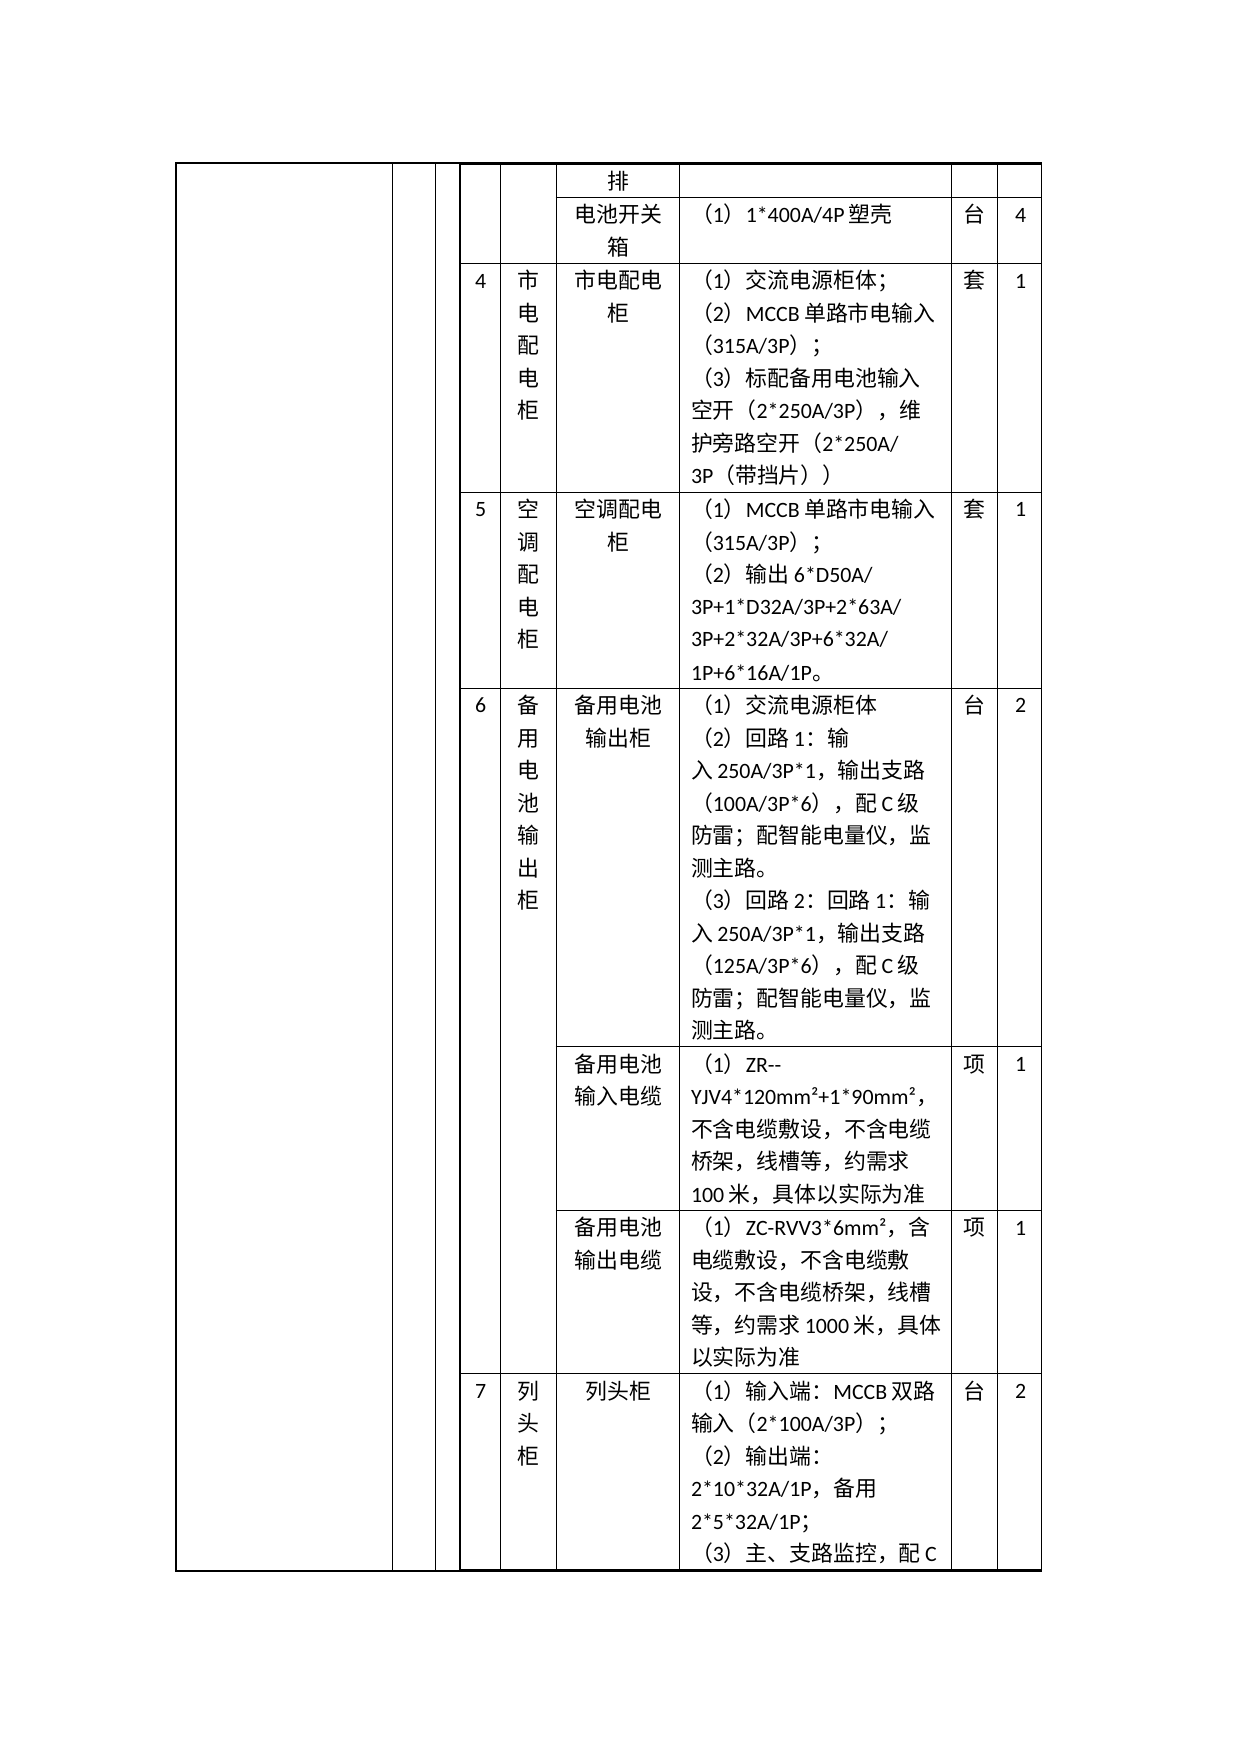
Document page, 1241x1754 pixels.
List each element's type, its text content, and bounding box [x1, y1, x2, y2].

table_cell [177, 164, 392, 1570]
table_cell 2.视频监控配套服务 （1）机房配套服务 提供数据中心3楼机房环境，配电，机柜，空气调节，网络与布线，给水排水等配置及配套的运营服务。具体服务内容和设备如下： 表2机房配套服务技术要求表 [680, 493, 951, 688]
table_cell 2.视频监控配套服务 （1）机房配套服务 提供数据中心3楼机房环境，配电，机柜，空气调节，网络与布线，给水排水等配置及配套的运营服务。具体服务内容和设备如下： 表2机房配套服务技术要求表 [998, 689, 1041, 1046]
table_cell 2.视频监控配套服务 （1）机房配套服务 提供数据中心3楼机房环境，配电，机柜，空气调节，网络与布线，给水排水等配置及配套的运营服务。具体服务内容和设备如下： 表2机房配套服务技术要求表 [557, 689, 679, 1046]
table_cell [461, 165, 500, 263]
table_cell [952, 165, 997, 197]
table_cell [557, 165, 679, 197]
table_cell 2.视频监控配套服务 （1）机房配套服务 提供数据中心3楼机房环境，配电，机柜，空气调节，网络与布线，给水排水等配置及配套的运营服务。具体服务内容和设备如下： 表2机房配套服务技术要求表 [501, 264, 556, 492]
table_cell 2.视频监控配套服务 （1）机房配套服务 提供数据中心3楼机房环境，配电，机柜，空气调节，网络与布线，给水排水等配置及配套的运营服务。具体服务内容和设备如下： 表2机房配套服务技术要求表 [501, 689, 556, 1373]
table_cell 2.视频监控配套服务 （1）机房配套服务 提供数据中心3楼机房环境，配电，机柜，空气调节，网络与布线，给水排水等配置及配套的运营服务。具体服务内容和设备如下： 表2机房配套服务技术要求表 [557, 493, 679, 688]
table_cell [680, 165, 951, 197]
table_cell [557, 1374, 679, 1569]
table_cell 2.视频监控配套服务 （1）机房配套服务 提供数据中心3楼机房环境，配电，机柜，空气调节，网络与布线，给水排水等配置及配套的运营服务。具体服务内容和设备如下： 表2机房配套服务技术要求表 [461, 689, 500, 1373]
table_cell 2.视频监控配套服务 （1）机房配套服务 提供数据中心3楼机房环境，配电，机柜，空气调节，网络与布线，给水排水等配置及配套的运营服务。具体服务内容和设备如下： 表2机房配套服务技术要求表 [680, 1211, 951, 1373]
table_cell 2 [393, 164, 435, 1570]
table_cell 2.视频监控配套服务 （1）机房配套服务 提供数据中心3楼机房环境，配电，机柜，空气调节，网络与布线，给水排水等配置及配套的运营服务。具体服务内容和设备如下： 表2机房配套服务技术要求表 [680, 1047, 951, 1210]
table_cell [436, 164, 459, 1570]
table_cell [680, 1374, 951, 1569]
table_cell 2.视频监控配套服务 （1）机房配套服务 提供数据中心3楼机房环境，配电，机柜，空气调节，网络与布线，给水排水等配置及配套的运营服务。具体服务内容和设备如下： 表2机房配套服务技术要求表 [680, 689, 951, 1046]
table_cell 2.视频监控配套服务 （1）机房配套服务 提供数据中心3楼机房环境，配电，机柜，空气调节，网络与布线，给水排水等配置及配套的运营服务。具体服务内容和设备如下： 表2机房配套服务技术要求表 [557, 1211, 679, 1373]
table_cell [501, 165, 556, 263]
table_cell 2.视频监控配套服务 （1）机房配套服务 提供数据中心3楼机房环境，配电，机柜，空气调节，网络与布线，给水排水等配置及配套的运营服务。具体服务内容和设备如下： 表2机房配套服务技术要求表 [680, 198, 951, 263]
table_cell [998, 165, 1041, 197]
table_cell 2.视频监控配套服务 （1）机房配套服务 提供数据中心3楼机房环境，配电，机柜，空气调节，网络与布线，给水排水等配置及配套的运营服务。具体服务内容和设备如下： 表2机房配套服务技术要求表 [557, 1047, 679, 1210]
table_cell 2.视频监控配套服务 （1）机房配套服务 提供数据中心3楼机房环境，配电，机柜，空气调节，网络与布线，给水排水等配置及配套的运营服务。具体服务内容和设备如下： 表2机房配套服务技术要求表 [557, 264, 679, 492]
table_cell 2.视频监控配套服务 （1）机房配套服务 提供数据中心3楼机房环境，配电，机柜，空气调节，网络与布线，给水排水等配置及配套的运营服务。具体服务内容和设备如下： 表2机房配套服务技术要求表 [680, 264, 951, 492]
table_cell 2.视频监控配套服务 （1）机房配套服务 提供数据中心3楼机房环境，配电，机柜，空气调节，网络与布线，给水排水等配置及配套的运营服务。具体服务内容和设备如下： 表2机房配套服务技术要求表 [501, 493, 556, 688]
table_cell 2.视频监控配套服务 （1）机房配套服务 提供数据中心3楼机房环境，配电，机柜，空气调节，网络与布线，给水排水等配置及配套的运营服务。具体服务内容和设备如下： 表2机房配套服务技术要求表 [952, 689, 997, 1046]
table_cell 2.视频监控配套服务 （1）机房配套服务 提供数据中心3楼机房环境，配电，机柜，空气调节，网络与布线，给水排水等配置及配套的运营服务。具体服务内容和设备如下： 表2机房配套服务技术要求表 [501, 1374, 556, 1569]
